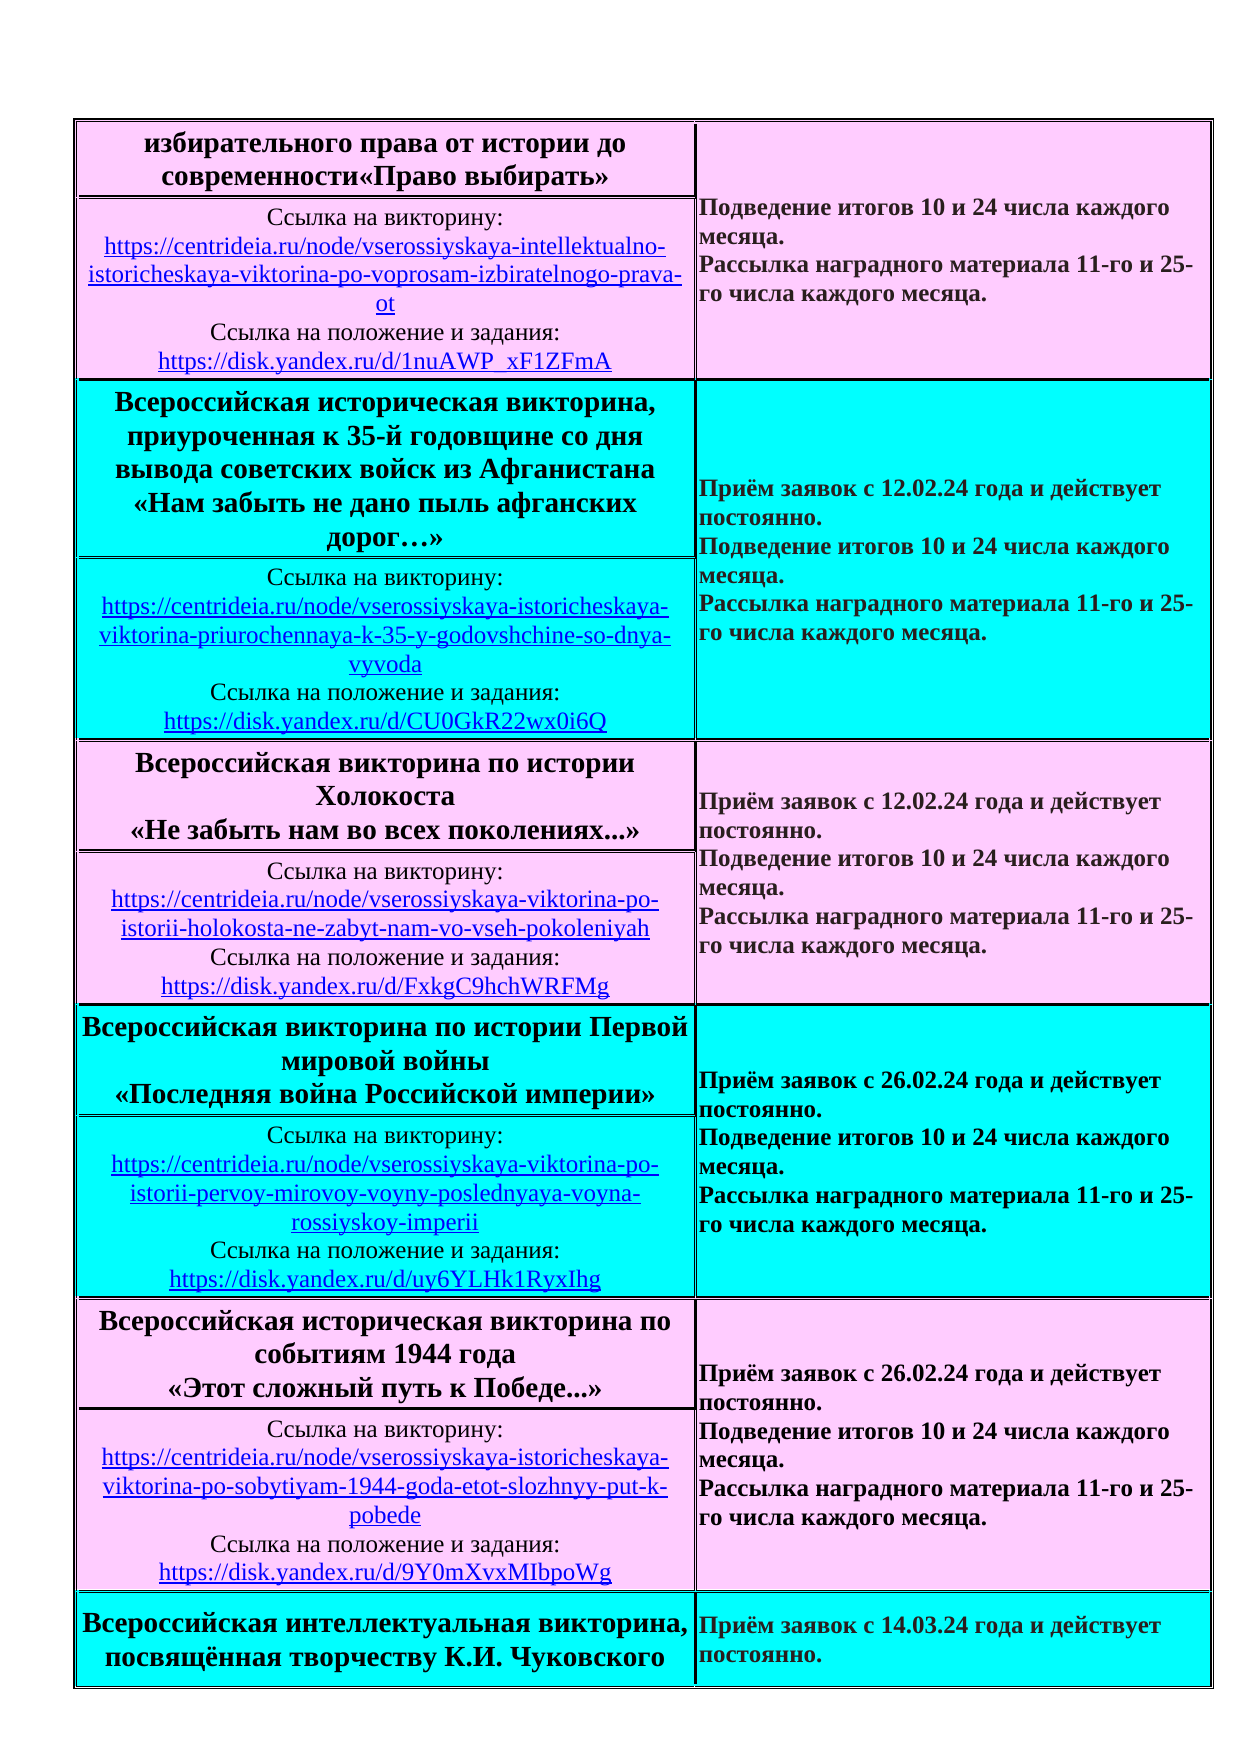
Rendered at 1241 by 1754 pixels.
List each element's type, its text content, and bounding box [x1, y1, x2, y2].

table_cell Приём заявок с 12.02.24 года и действует постоянно. Подведение итогов 10 и 24 числа каждого месяца. Рассылка наградного материала 11-го и 25-го числа каждого месяца. [697, 738, 1211, 1003]
table_cell Ссылка на викторину: https://centrideia.ru/node/vserossiyskaya-intellektualno-istoricheskaya-viktorina-po-voprosam-izbiratelnogo-prava-ot Ссылка на положение и задания: https://disk.yandex.ru/d/1nuAWP_xF1ZFmA [77, 195, 694, 378]
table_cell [695, 122, 1210, 378]
table_cell Всероссийская викторина по истории Холокоста «Не забыть нам во всех поколениях...» [77, 738, 694, 849]
table_cell Всероссийская историческая викторина, приуроченная к 35-й годовщине со дня вывода советских войск из Афганистана «Нам забыть не дано пыль афганских дорог…» [75, 378, 694, 556]
table_cell Ссылка на викторину: https://centrideia.ru/node/vserossiyskaya-viktorina-po-istorii-pervoy-mirovoy-voyny-poslednyaya-voyna-rossiyskoy-imperii Ссылка на положение и задания: https://disk.yandex.ru/d/uy6YLHk1RyxIhg [75, 1114, 695, 1296]
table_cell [695, 1590, 1211, 1686]
table_cell Всероссийская историческая викторина по событиям 1944 года «Этот сложный путь к Победе...» [77, 1296, 694, 1407]
table_cell Ссылка на викторину: https://centrideia.ru/node/vserossiyskaya-istoricheskaya-viktorina-po-sobytiyam-1944-goda-etot-slozhnyy-put-k-pobede Ссылка на положение и задания: https://disk.yandex.ru/d/9Y0mXvxMIbpoWg [77, 1407, 694, 1589]
table_cell Приём заявок с 12.02.24 года и действует постоянно. Подведение итогов 10 и 24 числа каждого месяца. Рассылка наградного материала 11-го и 25-го числа каждого месяца. [697, 378, 1212, 738]
table_cell Всероссийская викторина по истории Первой мировой войны «Последняя война Российской империи» [75, 1003, 694, 1114]
table_cell Приём заявок с 26.02.24 года и действует постоянно. Подведение итогов 10 и 24 числа каждого месяца. Рассылка наградного материала 11-го и 25-го числа каждого месяца. [697, 1296, 1211, 1589]
table_cell Ссылка на викторину: https://centrideia.ru/node/vserossiyskaya-viktorina-po-istorii-holokosta-ne-zabyt-nam-vo-vseh-pokoleniyah Ссылка на положение и задания: https://disk.yandex.ru/d/FxkgC9hchWRFMg [77, 849, 694, 1003]
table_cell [77, 120, 695, 195]
table_cell Приём заявок с 26.02.24 года и действует постоянно. Подведение итогов 10 и 24 числа каждого месяца. Рассылка наградного материала 11-го и 25-го числа каждого месяца. [697, 1003, 1212, 1296]
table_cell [77, 1590, 695, 1686]
table_cell Ссылка на викторину: https://centrideia.ru/node/vserossiyskaya-istoricheskaya-viktorina-priurochennaya-k-35-y-godovshchine-so-dnya-vyvoda Ссылка на положение и задания: https://disk.yandex.ru/d/CU0GkR22wx0i6Q [75, 556, 695, 738]
